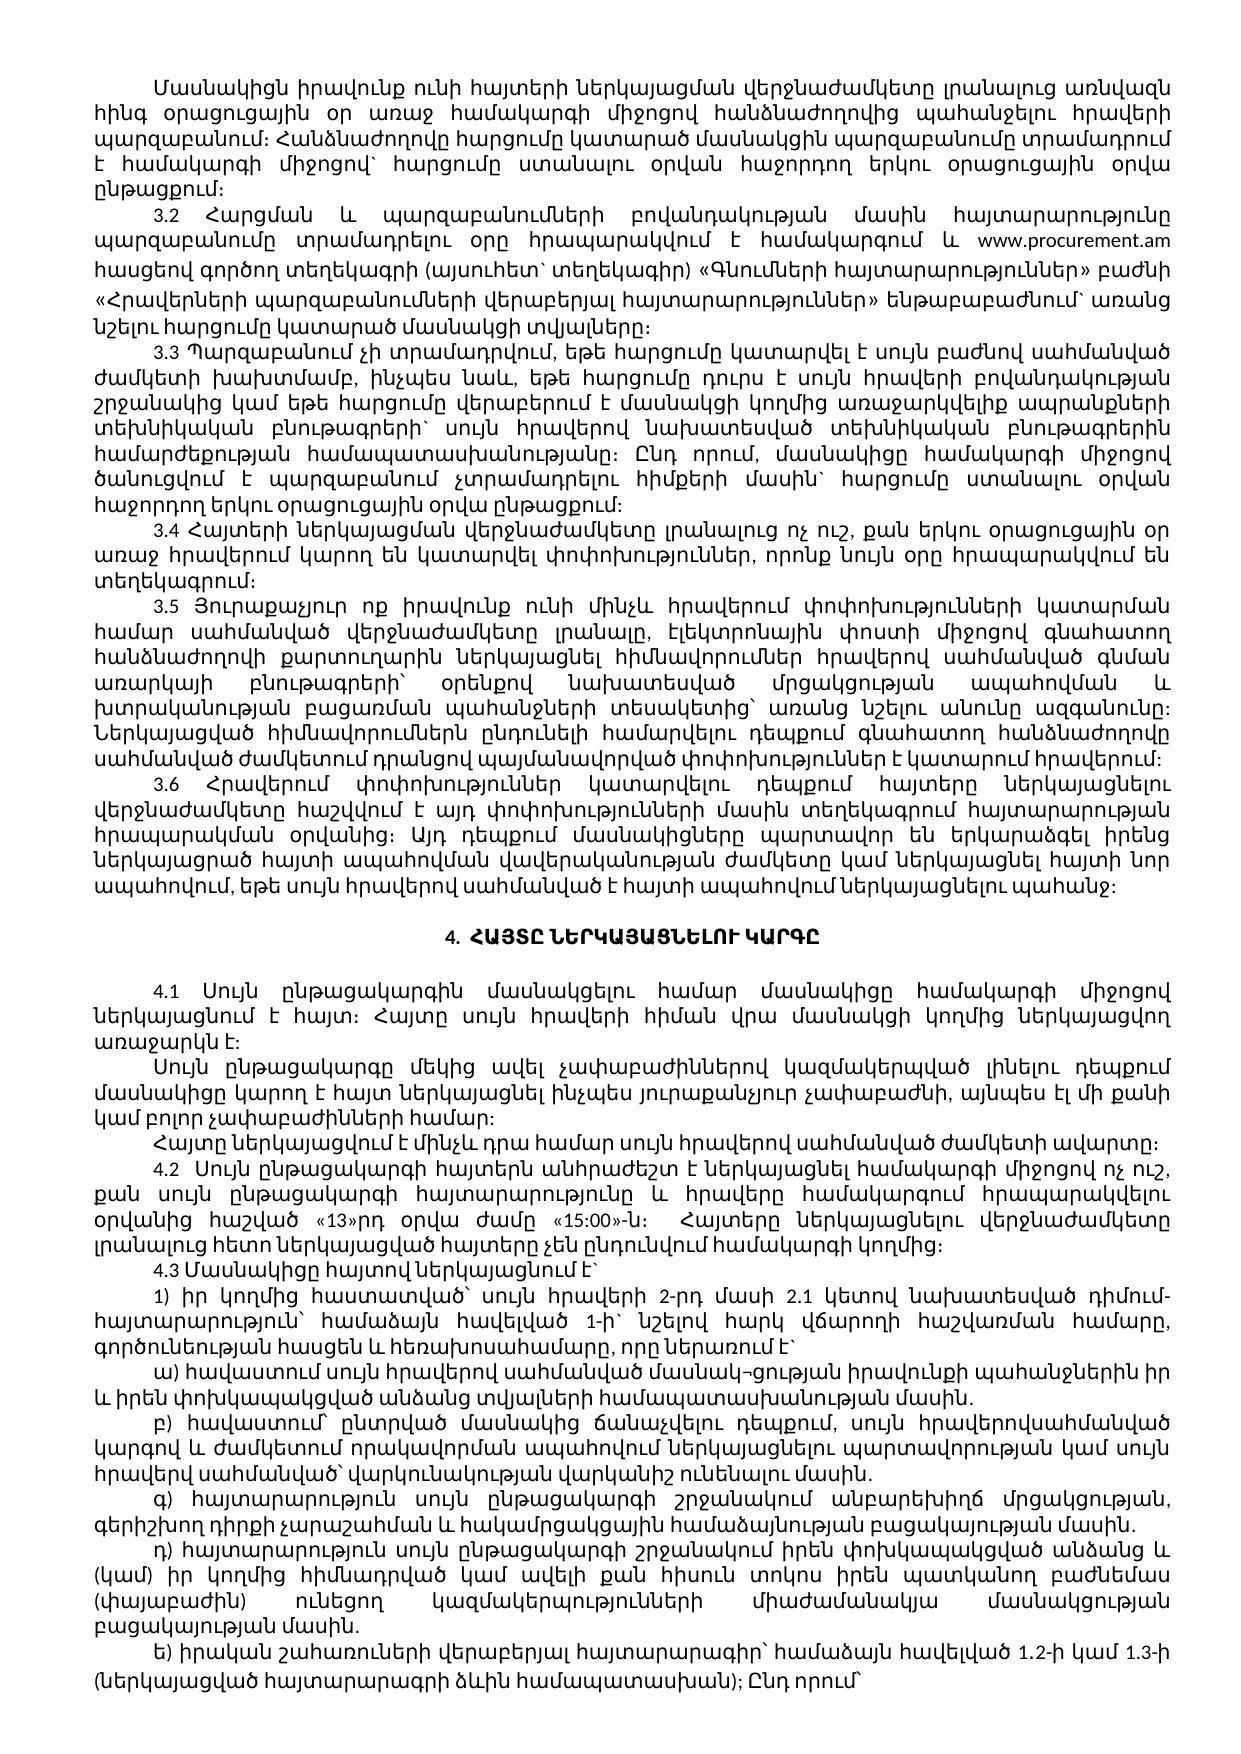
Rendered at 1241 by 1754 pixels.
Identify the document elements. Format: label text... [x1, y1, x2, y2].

text բ) հավաստում՝ ընտրված մասնակից ճանաչվելու դեպքում, սույն հրավերովսահմանված կարգով և ժամկետում որակավորման ապահովում ներկայացնելու պարտավորության կամ սույն հրավերվ սահմանված՝ վարկունակության վարկանիշ ունենալու մասին. [94, 1410, 1171, 1486]
text ե) իրական շահառուների վերաբերյալ հայտարարագիր՝ համաձայն հավելված 1․2-ի կամ 1.3-ի (ներկայացված հայտարարագրի ձևին համապատասխան); Ընդ որում՝ [94, 1639, 1171, 1693]
text 4. ՀԱՅՏԸ ՆԵՐԿԱՅԱՑՆԵԼՈՒ ԿԱՐԳԸ [94, 924, 1171, 949]
text Հայտը ներկայացվում է մինչև դրա համար սույն հրավերով սահմանված ժամկետի ավարտը։ [94, 1131, 1171, 1156]
text դ) հայտարարություն սույն ընթացակարգի շրջանակում իրեն փոխկապակցված անձանց և (կամ) իր կողմից հիմնադրված կամ ավելի քան հիսուն տոկոս իրեն պատկանող բաժնեմաս (փայաբաժին) ունեցող կազմակերպությունների միաժամանակյա մասնակցության բացակայության մասին. [94, 1537, 1171, 1639]
text 4.2 Սույն ընթացակարգի հայտերն անհրաժեշտ է ներկայացնել համակարգի միջոցով ոչ ուշ, քան սույն ընթացակարգի հայտարարությունը և հրավերը համակարգում հրապարակվելու օրվանից հաշված «13»րդ օրվա ժամը «15:00»-ն։ Հայտերը ներկայացնելու վերջնաժամկետը լրանալուց հետո ներկայացված հայտերը չեն ընդունվում համակարգի կողմից։ [94, 1156, 1171, 1258]
text 3.5 Յուրաքաչյուր ոք իրավունք ունի մինչև հրավերում փոփոխությունների կատարման համար սահմանված վերջնաժամկետը լրանալը, էլեկտրոնային փոստի միջոցով գնահատող հանձնաժողովի քարտուղարին ներկայացնել հիմնավորումներ հրավերով սահմանված գնման առարկայի բնութագրերի՝ օրենքով նախատեսված մրցակցության ապահովման և խտրականության բացառման պահանջների տեսակետից՝ առանց նշելու անունը ազգանունը: Ներկայացված հիմնավորումներն ընդունելի համարվելու դեպքում գնահատող հանձնաժողովը սահմանված ժամկետում դրանցով պայմանավորված փոփոխություններ է կատարում հրավերում: [94, 593, 1171, 771]
text 3.6 Հրավերում փոփոխություններ կատարվելու դեպքում հայտերը ներկայացնելու վերջնաժամկետը հաշվվում է այդ փոփոխությունների մասին տեղեկագրում հայտարարության հրապարակման օրվանից։ Այդ դեպքում մասնակիցները պարտավոր են երկարաձգել իրենց ներկայացրած հայտի ապահովման վավերականության ժամկետը կամ ներկայացնել հայտի նոր ապահովում, եթե սույն հրավերով սահմանված է հայտի ապահովում ներկայացնելու պահանջ: [94, 771, 1171, 898]
text 4.3 Մասնակիցը հայտով ներկայացնում է` [94, 1258, 1171, 1283]
text 3.2 Հարցման և պարզաբանումների բովանդակության մասին հայտարարությունը պարզաբանումը տրամադրելու օրը հրապարակվում է համակարգում և www.procurement.am հասցեով գործող տեղեկագրի (այսուհետ` տեղեկագիր) «Գնումների հայտարարություններ» բաժնի «Հրավերների պարզաբանումների վերաբերյալ հայտարարություններ» ենթաբաբաժնում` առանց նշելու հարցումը կատարած մասնակցի տվյալները։ [94, 202, 1171, 339]
text 1) իր կողմից հաստատված՝ սույն հրավերի 2-րդ մասի 2.1 կետով նախատեսված դիմում-հայտարարություն՝ համաձայն հավելված 1-ի` նշելով հարկ վճարողի հաշվառման համարը, գործունեության հասցեն և հեռախոսահամարը, որը ներառում է` [94, 1283, 1171, 1359]
text 3.3 Պարզաբանում չի տրամադրվում, եթե հարցումը կատարվել է սույն բաժնով սահմանված ժամկետի խախտմամբ, ինչպես նաև, եթե հարցումը դուրս է սույն հրավերի բովանդակության շրջանակից կամ եթե հարցումը վերաբերում է մասնակցի կողմից առաջարկվելիք ապրանքների տեխնիկական բնութագրերի` սույն հրավերով նախատեսված տեխնիկական բնութագրերին համարժեքության համապատասխանությանը։ Ընդ որում, մասնակիցը համակարգի միջոցով ծանուցվում է պարզաբանում չտրամադրելու հիմքերի մասին` հարցումը ստանալու օրվան հաջորդող երկու օրացուցային օրվա ընթացքում: [94, 339, 1171, 517]
text 4.1 Սույն ընթացակարգին մասնակցելու համար մասնակիցը համակարգի միջոցով ներկայացնում է հայտ։ Հայտը սույն հրավերի հիման վրա մասնակցի կողմից ներկայացվող առաջարկն է: [94, 978, 1171, 1054]
text 3.4 Հայտերի ներկայացման վերջնաժամկետը լրանալուց ոչ ուշ, քան երկու օրացուցային օր առաջ հրավերում կարող են կատարվել փոփոխություններ, որոնք նույն օրը հրապարակվում են տեղեկագրում։ [94, 517, 1171, 593]
text Սույն ընթացակարգը մեկից ավել չափաբաժիններով կազմակերպված լինելու դեպքում մասնակիցը կարող է հայտ ներկայացնել ինչպես յուրաքանչյուր չափաբաժնի, այնպես էլ մի քանի կամ բոլոր չափաբաժինների համար: [94, 1054, 1171, 1131]
text Մասնակիցն իրավունք ունի հայտերի ներկայացման վերջնաժամկետը լրանալուց առնվազն հինգ օրացուցային օր առաջ համակարգի միջոցով հանձնաժողովից պահանջելու հրավերի պարզաբանում։ Հանձնաժողովը հարցումը կատարած մասնակցին պարզաբանումը տրամադրում է համակարգի միջոցով` հարցումը ստանալու օրվան հաջորդող երկու օրացուցային օրվա ընթացքում։ [94, 75, 1171, 202]
text ա) հավաստում սույն հրավերով սահմանված մասնակ¬ցության իրավունքի պահանջներին իր և իրեն փոխկապակցված անձանց տվյալների համապատասխանության մասին. [94, 1359, 1171, 1410]
text գ) հայտարարություն սույն ընթացակարգի շրջանակում անբարեխիղճ մրցակցության, գերիշխող դիրքի չարաշահման և հակամրցակցային համաձայնության բացակայության մասին. [94, 1486, 1171, 1537]
